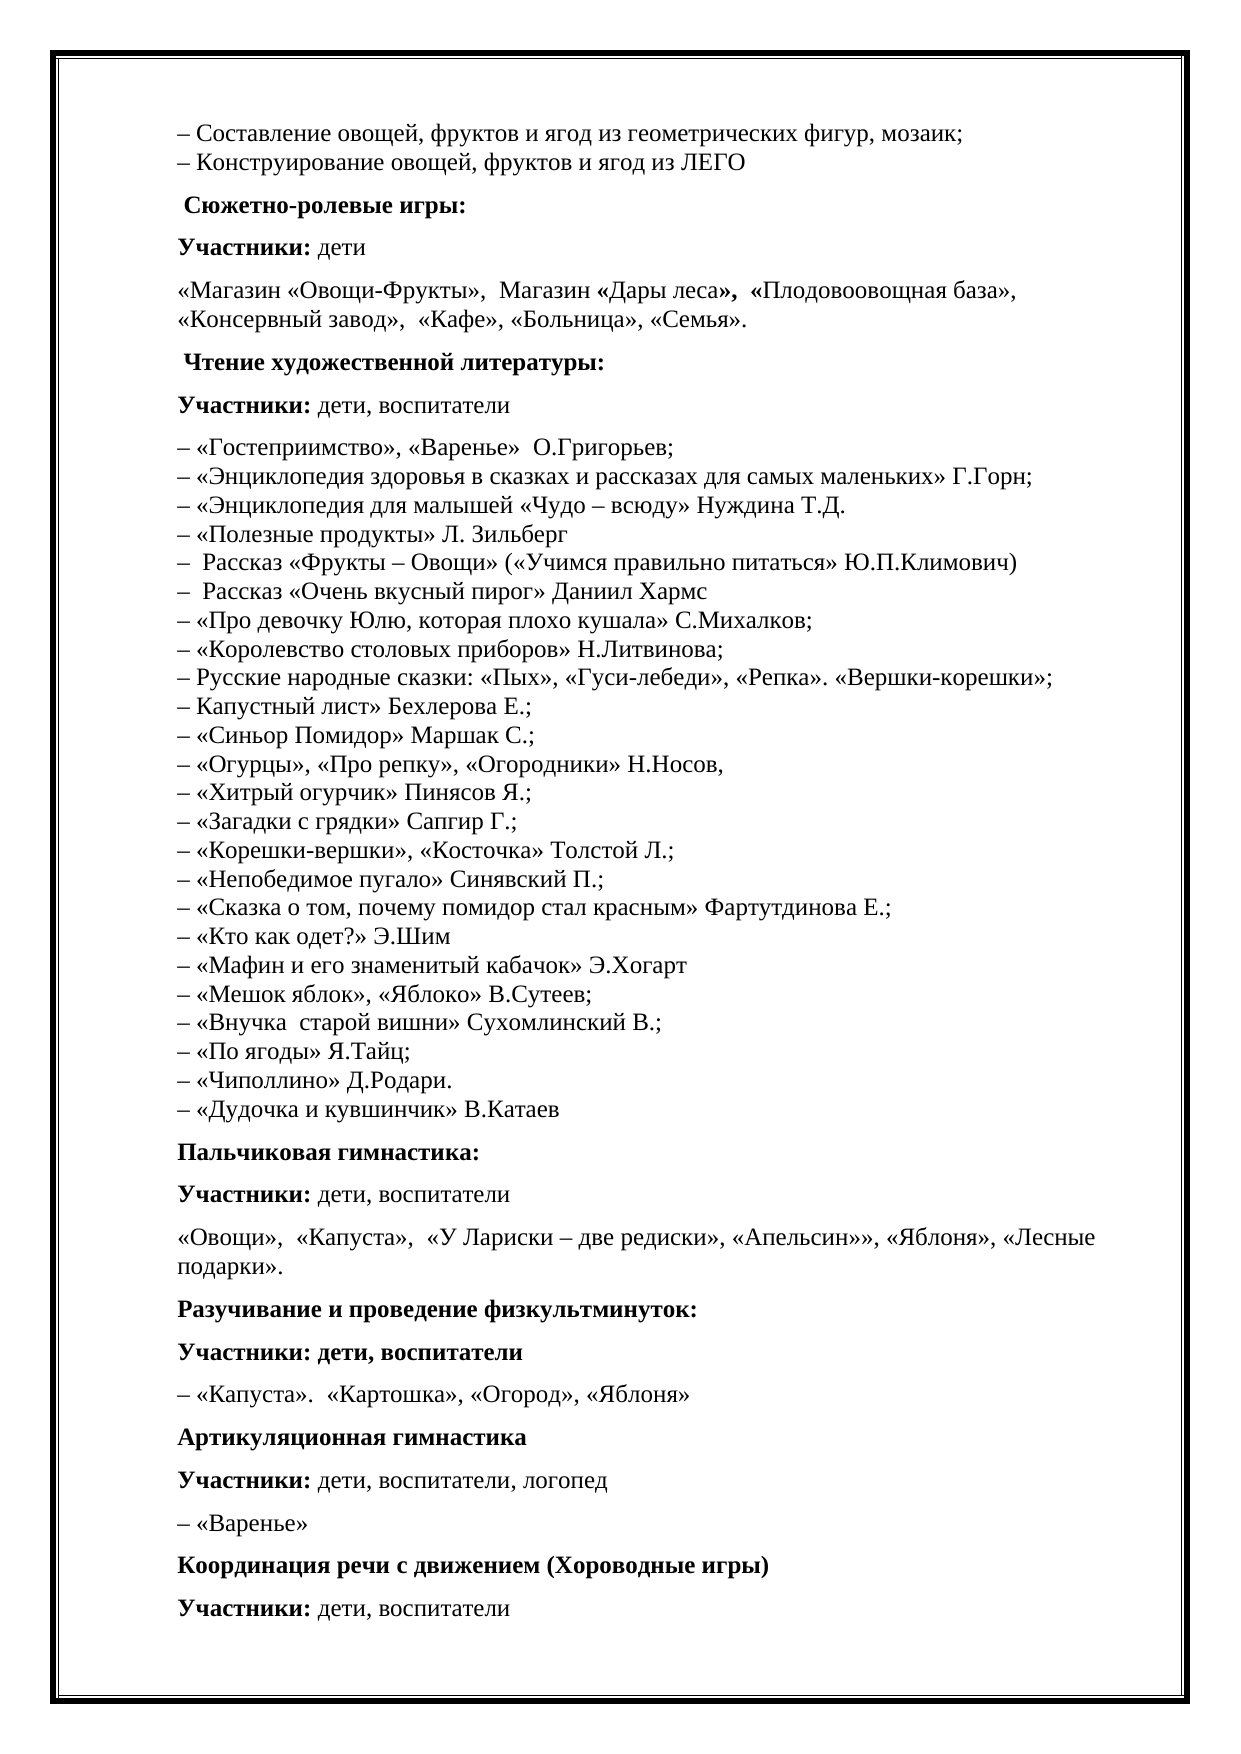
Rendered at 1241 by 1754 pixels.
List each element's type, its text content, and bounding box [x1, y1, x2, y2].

text Участники: дети, воспитатели [177, 1337, 1152, 1365]
text Артикуляционная гимнастика [177, 1422, 1152, 1451]
text «Овощи», «Капуста», «У Лариски – две редиски», «Апельсин»», «Яблоня», «Лесные подарки». [177, 1222, 1152, 1280]
text Участники: дети, воспитатели [177, 1593, 1152, 1622]
text Участники: дети, воспитатели [177, 1179, 1152, 1208]
text – «Гостеприимство», «Варенье» О.Григорьев; – «Энциклопедия здоровья в сказках и рассказах для самых маленьких» Г.Горн; – «Энциклопедия для малышей «Чудо – всюду» Нуждина Т.Д. – «Полезные продукты» Л. Зильберг – Рассказ «Фрукты – Овощи» («Учимся правильно питаться» Ю.П.Климович) – Рассказ «Очень вкусный пирог» Даниил Хармс – «Про девочку Юлю, которая плохо кушала» С.Михалков; – «Королевство столовых приборов» Н.Литвинова; – Русские народные сказки: «Пых», «Гуси-лебеди», «Репка». «Вершки-корешки»; – Капустный лист» Бехлерова Е.; – «Синьор Помидор» Маршак С.; – «Огурцы», «Про репку», «Огородники» Н.Носов, – «Хитрый огурчик» Пинясов Я.; – «Загадки с грядки» Сапгир Г.; – «Корешки-вершки», «Косточка» Толстой Л.; – «Непобедимое пугало» Синявский П.; – «Сказка о том, почему помидор стал красным» Фартутдинова Е.; – «Кто как одет?» Э.Шим – «Мафин и его знаменитый кабачок» Э.Хогарт – «Мешок яблок», «Яблоко» В.Сутеев; – «Внучка старой вишни» Сухомлинский В.; – «По ягоды» Я.Тайц; – «Чиполлино» Д.Родари. – «Дудочка и кувшинчик» В.Катаев [177, 432, 1152, 1122]
text Участники: дети, воспитатели, логопед [177, 1465, 1152, 1494]
text «Магазин «Овощи-Фрукты», Магазин «Дары леса», «Плодовоовощная база», «Консервный завод», «Кафе», «Больница», «Семья». [177, 275, 1152, 333]
text Участники: дети [177, 232, 1152, 261]
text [177, 118, 1152, 176]
text Пальчиковая гимнастика: [177, 1137, 1152, 1165]
text – «Варенье» [177, 1508, 1152, 1537]
text – «Капуста». «Картошка», «Огород», «Яблоня» [177, 1379, 1152, 1408]
text Разучивание и проведение физкультминуток: [177, 1294, 1152, 1322]
text Координация речи с движением (Хороводные игры) [177, 1551, 1152, 1579]
text Участники: дети, воспитатели [177, 390, 1152, 418]
text Чтение художественной литературы: [177, 347, 1152, 376]
text Сюжетно-ролевые игры: [177, 190, 1152, 218]
